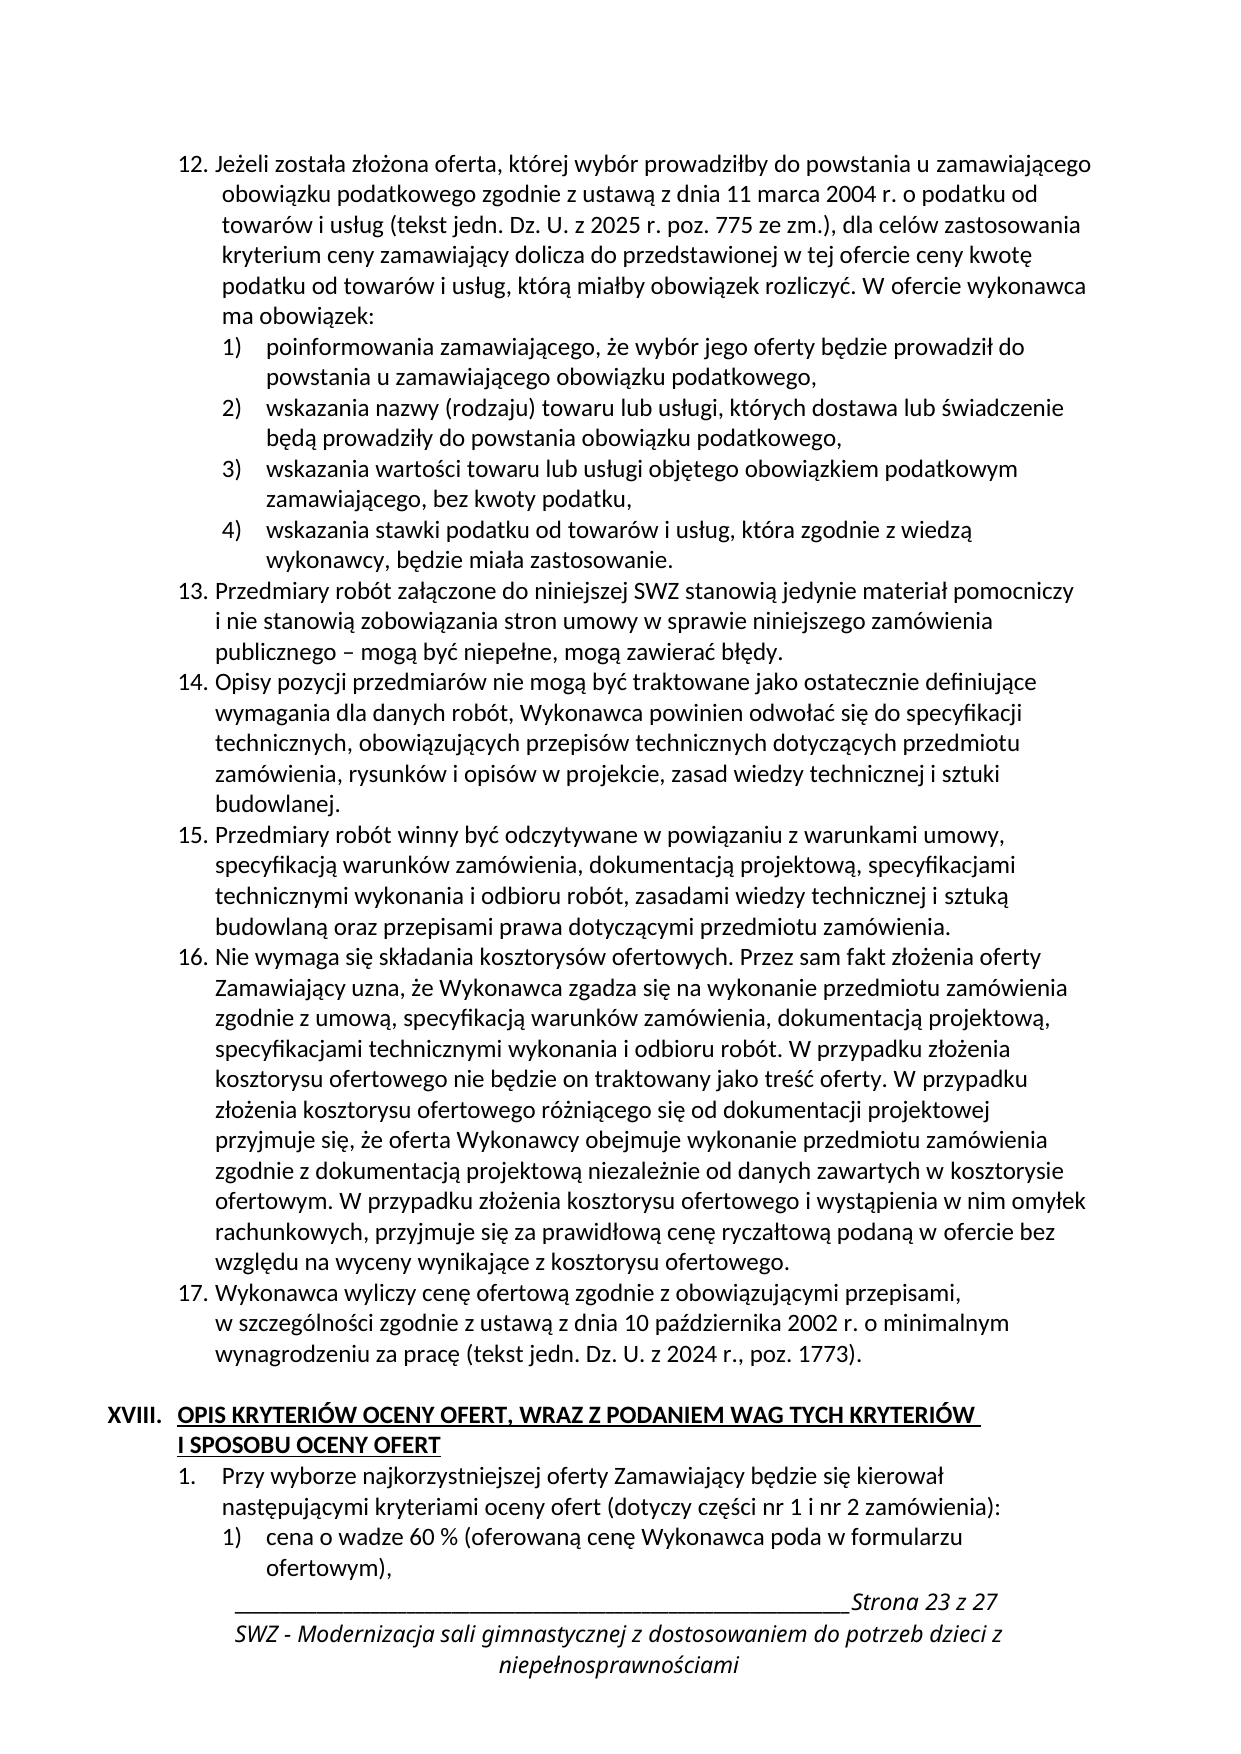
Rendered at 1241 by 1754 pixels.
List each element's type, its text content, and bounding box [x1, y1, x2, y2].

list Jeżeli została złożona oferta, której wybór prowadziłby do powstania u zamawiającego obowiązku podatkowego zgodnie z ustawą z dnia 11 marca 2004 r. o podatku od towarów i usług (tekst jedn. Dz. U. z 2025 r. poz. 775 ze zm.), dla celów zastosowania kryterium ceny zamawiający dolicza do przedstawionej w tej ofercie ceny kwotę podatku od towarów i usług, którą miałby obowiązek rozliczyć. W ofercie wykonawca ma obowiązek: [374, 148, 1092, 331]
list wskazania stawki podatku od towarów i usług, która zgodnie z wiedzą wykonawcy, będzie miała zastosowanie. [222, 514, 1092, 575]
list Nie wymaga się składania kosztorysów ofertowych. Przez sam fakt złożenia oferty Zamawiający uzna, że Wykonawca zgadza się na wykonanie przedmiotu zamówienia zgodnie z umową, specyfikacją warunków zamówienia, dokumentacją projektową, specyfikacjami technicznymi wykonania i odbioru robót. W przypadku złożenia kosztorysu ofertowego nie będzie on traktowany jako treść oferty. W przypadku złożenia kosztorysu ofertowego różniącego się od dokumentacji projektowej przyjmuje się, że oferta Wykonawcy obejmuje wykonanie przedmiotu zamówienia zgodnie z dokumentacją projektową niezależnie od danych zawartych w kosztorysie ofertowym. W przypadku złożenia kosztorysu ofertowego i wystąpienia w nim omyłek rachunkowych, przyjmuje się za prawidłową cenę ryczałtową podaną w ofercie bez względu na wyceny wynikające z kosztorysu ofertowego. [177, 941, 1092, 1277]
list Przy wyborze najkorzystniejszej oferty Zamawiający będzie się kierował następującymi kryteriami oceny ofert (dotyczy części nr 1 i nr 2 zamówienia): [177, 1460, 1092, 1521]
list cena o wadze 60 % (oferowaną cenę Wykonawca poda w formularzu ofertowym), [222, 1521, 1092, 1582]
list Opisy pozycji przedmiarów nie mogą być traktowane jako ostatecznie definiujące wymagania dla danych robót, Wykonawca powinien odwołać się do specyfikacji technicznych, obowiązujących przepisów technicznych dotyczących przedmiotu zamówienia, rysunków i opisów w projekcie, zasad wiedzy technicznej i sztuki budowlanej. [177, 667, 1092, 819]
list poinformowania zamawiającego, że wybór jego oferty będzie prowadził do powstania u zamawiającego obowiązku podatkowego, [817, 331, 1092, 392]
list OPIS KRYTERIÓW OCENY OFERT, WRAZ Z PODANIEM WAG TYCH KRYTERIÓW I SPOSOBU OCENY OFERT [162, 1399, 1092, 1460]
list Wykonawca wyliczy cenę ofertową zgodnie z obowiązującymi przepisami, w szczególności zgodnie z ustawą z dnia 10 października 2002 r. o minimalnym wynagrodzeniu za pracę (tekst jedn. Dz. U. z 2024 r., poz. 1773). [177, 1277, 1092, 1368]
list Przedmiary robót winny być odczytywane w powiązaniu z warunkami umowy, specyfikacją warunków zamówienia, dokumentacją projektową, specyfikacjami technicznymi wykonania i odbioru robót, zasadami wiedzy technicznej i sztuką budowlaną oraz przepisami prawa dotyczącymi przedmiotu zamówienia. [177, 819, 1092, 941]
list Przedmiary robót załączone do niniejszej SWZ stanowią jedynie materiał pomocniczy i nie stanowią zobowiązania stron umowy w sprawie niniejszego zamówienia publicznego – mogą być niepełne, mogą zawierać błędy. [177, 575, 1092, 667]
list wskazania nazwy (rodzaju) towaru lub usługi, których dostawa lub świadczenie będą prowadziły do powstania obowiązku podatkowego, [222, 392, 1092, 453]
list wskazania wartości towaru lub usługi objętego obowiązkiem podatkowym zamawiającego, bez kwoty podatku, [222, 453, 1092, 514]
